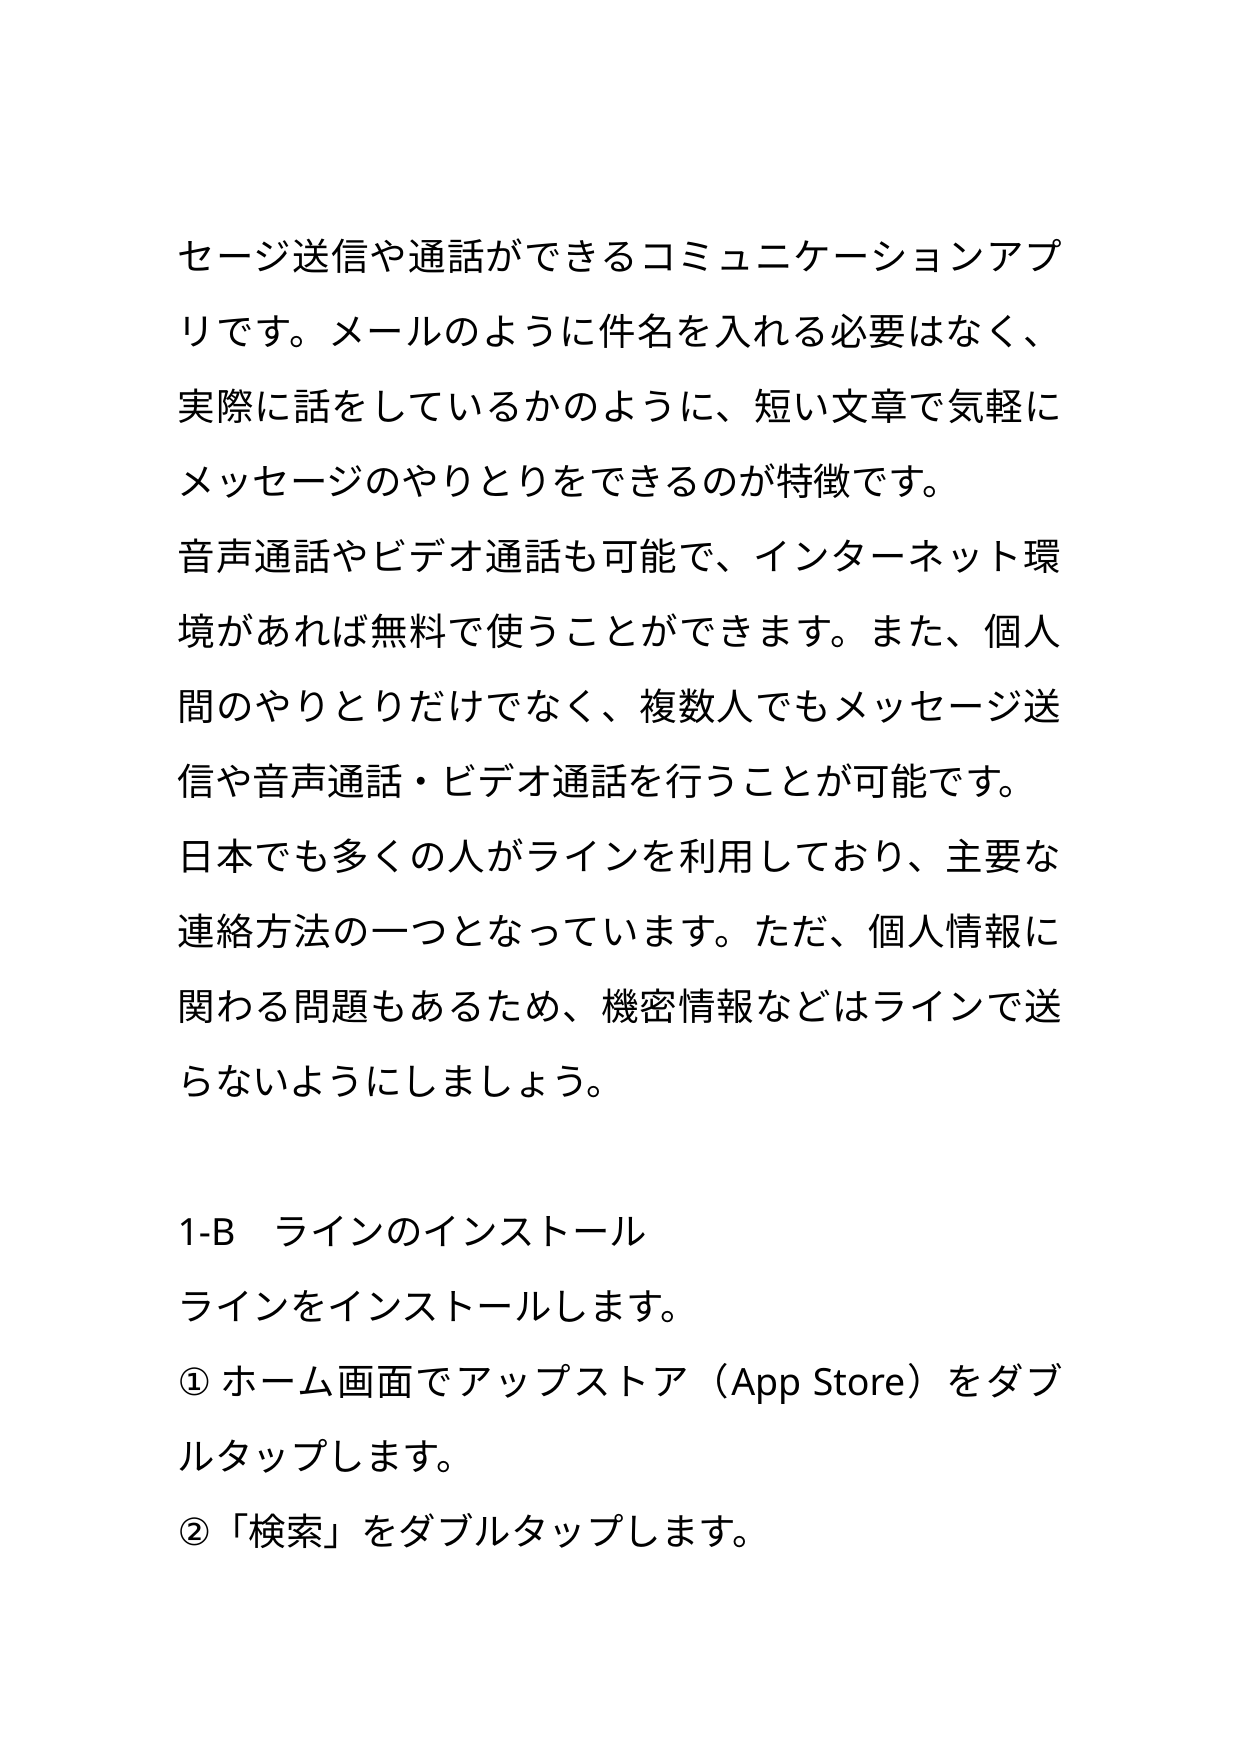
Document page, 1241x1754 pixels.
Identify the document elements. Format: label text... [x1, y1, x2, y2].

text 日本でも多くの人がラインを利用しており、主要な連絡方法の一つとなっています。ただ、個人情報に関わる問題もあるため、機密情報などはラインで送らないようにしましょう。 [177, 817, 1063, 1117]
text ラインをインストールします。 [177, 1267, 1063, 1342]
text ①ホーム画面でアップストア（App Store）をダブルタップします。 [177, 1342, 1063, 1492]
text 音声通話やビデオ通話も可能で、インターネット環境があれば無料で使うことができます。また、個人間のやりとりだけでなく、複数人でもメッセージ送信や音声通話・ビデオ通話を行うことが可能です。 [177, 517, 1063, 817]
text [177, 217, 1063, 517]
text 1-B ラインのインストール [177, 1192, 1063, 1267]
text ②「検索」をダブルタップします。 [177, 1492, 1063, 1567]
